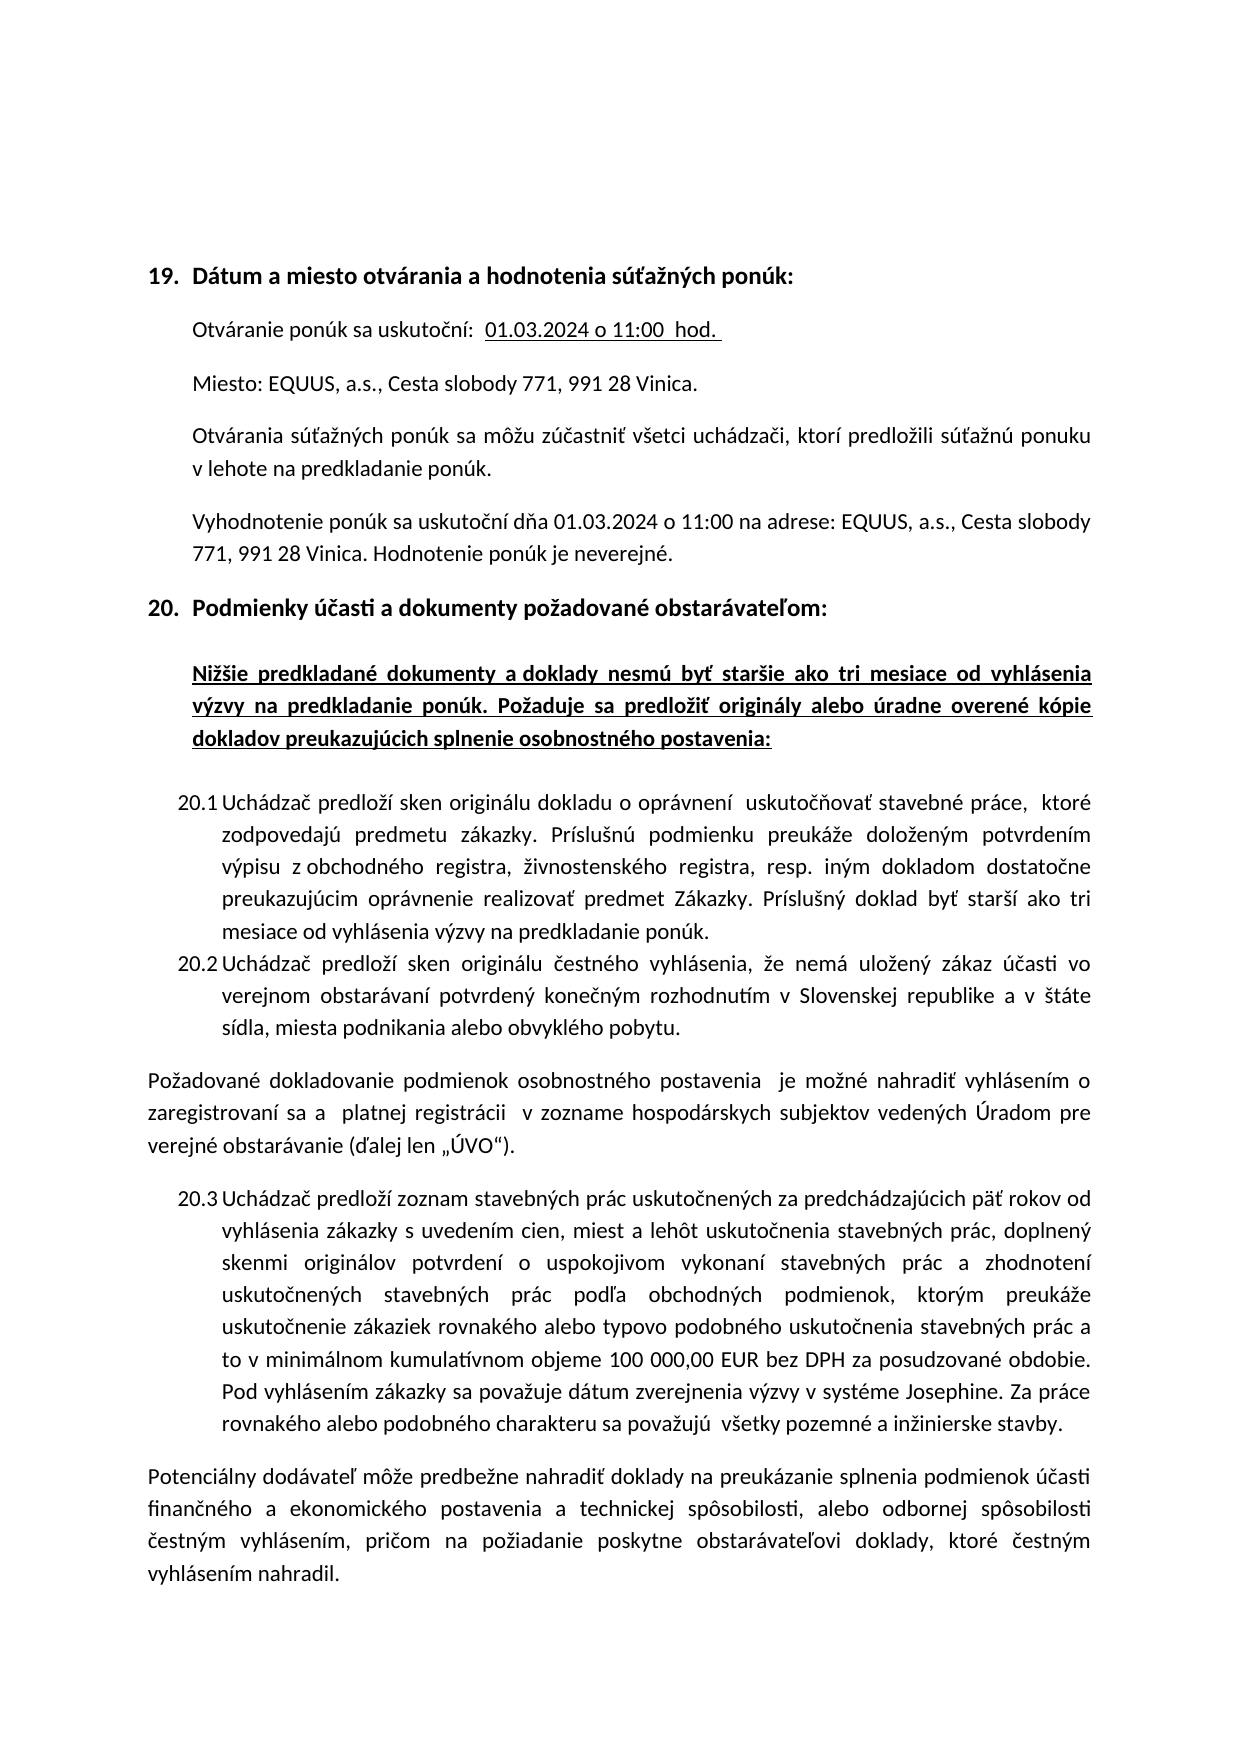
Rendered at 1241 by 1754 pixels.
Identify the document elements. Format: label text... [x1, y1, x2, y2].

text Otváranie ponúk sa uskutoční: o hod. [148, 316, 1092, 344]
list Uchádzač predloží sken originálu čestného vyhlásenia, že nemá uložený zákaz účasti vo verejnom obstarávaní potvrdený konečným rozhodnutím v Slovenskej republike a v štáte sídla, miesta podnikania alebo obvyklého pobytu. [177, 949, 1092, 1041]
text Otvárania súťažných ponúk sa môžu zúčastniť všetci uchádzači, ktorí predložili súťažnú ponuku v lehote na predkladanie ponúk. [192, 422, 1092, 482]
list Uchádzač predloží sken originálu dokladu o oprávnení uskutočňovať stavebné práce, ktoré zodpovedajú predmetu zákazky. Príslušnú podmienku preukáže doloženým potvrdením výpisu z obchodného registra, živnostenského registra, resp. iným dokladom dostatočne preukazujúcim oprávnenie realizovať predmet Zákazky. Príslušný doklad byť starší ako tri mesiace od vyhlásenia výzvy na predkladanie ponúk. [177, 788, 1092, 945]
text Vyhodnotenie ponúk sa uskutoční dňa 01.03.2024 o 11:00 na adrese: EQUUS, a.s., Cesta slobody 771, 991 28 Vinica. Hodnotenie ponúk je neverejné. [192, 507, 1092, 567]
list Nižšie predkladané dokumenty a doklady nesmú byť staršie ako tri mesiace od vyhlásenia výzvy na predkladanie ponúk. Požaduje sa predložiť originály alebo úradne overené kópie dokladov preukazujúcich splnenie osobnostného postavenia: [192, 717, 1092, 752]
text Potenciálny dodávateľ môže predbežne nahradiť doklady na preukázanie splnenia podmienok účasti finančného a ekonomického postavenia a technickej spôsobilosti, alebo odbornej spôsobilosti čestným vyhlásením, pričom na požiadanie poskytne obstarávateľovi doklady, ktoré čestným vyhlásením nahradil. [148, 1462, 1092, 1587]
text Miesto: EQUUS, a.s., Cesta slobody 771, 991 28 Vinica. [148, 369, 1092, 397]
list Nižšie predkladané dokumenty a doklady nesmú byť staršie ako tri mesiace od vyhlásenia výzvy na predkladanie ponúk. Požaduje sa predložiť originály alebo úradne overené kópie dokladov preukazujúcich splnenie osobnostného postavenia: [192, 659, 1092, 683]
list Dátum a miesto otvárania a hodnotenia súťažných ponúk: [148, 260, 1092, 290]
text Požadované dokladovanie podmienok osobnostného postavenia je možné nahradiť vyhlásením o zaregistrovaní sa a platnej registrácii v zozname hospodárskych subjektov vedených Úradom pre verejné obstarávanie (ďalej len „ÚVO“). [148, 1066, 1092, 1159]
list Uchádzač predloží zoznam stavebných prác uskutočnených za predchádzajúcich päť rokov od vyhlásenia zákazky s uvedením cien, miest a lehôt uskutočnenia stavebných prác, doplnený skenmi originálov potvrdení o uspokojivom vykonaní stavebných prác a zhodnotení uskutočnených stavebných prác podľa obchodných podmienok, ktorým preukáže uskutočnenie zákaziek rovnakého alebo typovo podobného uskutočnenia stavebných prác a to v minimálnom kumulatívnom objeme 100 000,00 EUR bez DPH za posudzované obdobie. Pod vyhlásením zákazky sa považuje dátum zverejnenia výzvy v systéme Josephine. Za práce rovnakého alebo podobného charakteru sa považujú všetky pozemné a inžinierske stavby. [177, 1184, 1092, 1437]
list Nižšie predkladané dokumenty a doklady nesmú byť staršie ako tri mesiace od vyhlásenia výzvy na predkladanie ponúk. Požaduje sa predložiť originály alebo úradne overené kópie dokladov preukazujúcich splnenie osobnostného postavenia: [192, 685, 1092, 716]
list Podmienky účasti a dokumenty požadované obstarávateľom: [148, 592, 1092, 623]
